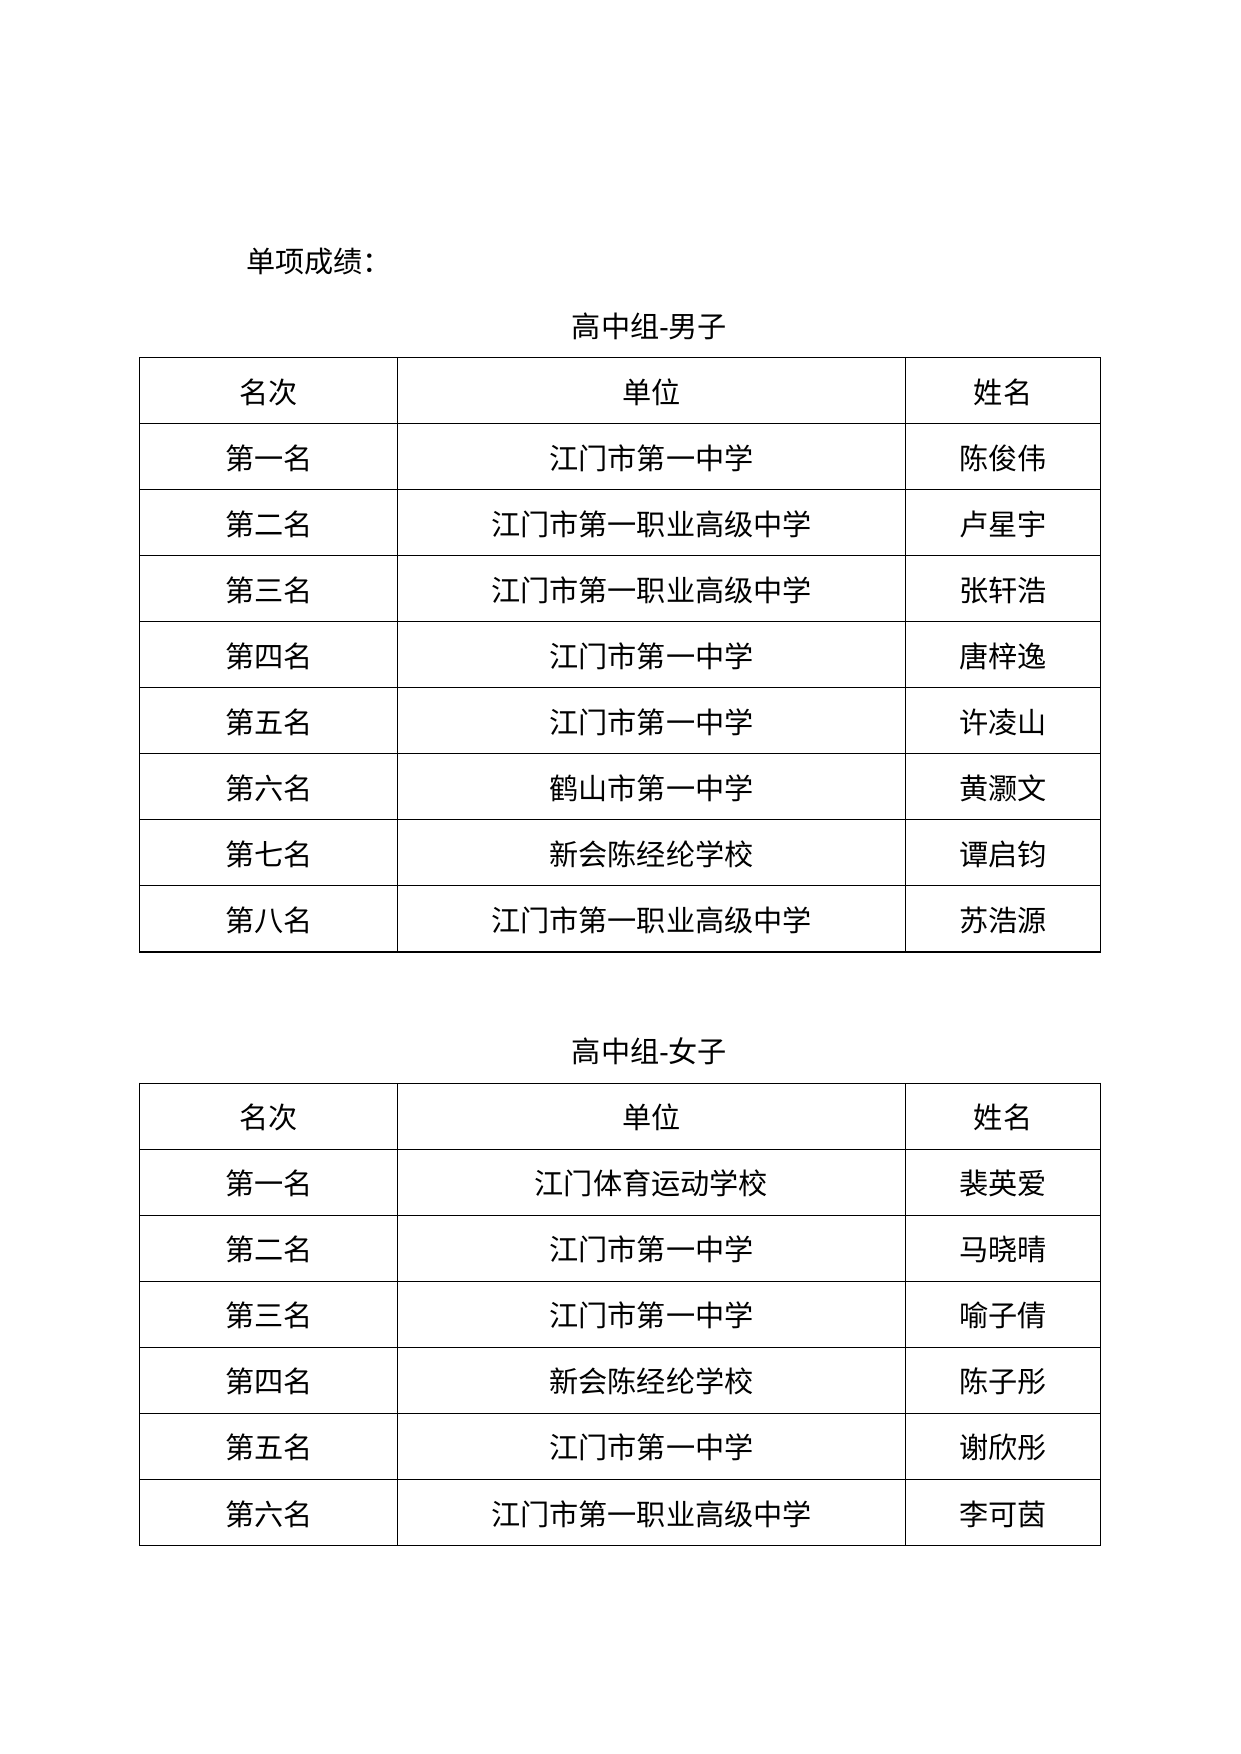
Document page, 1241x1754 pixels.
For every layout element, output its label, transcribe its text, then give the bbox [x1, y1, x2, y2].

table_cell 张轩浩 [906, 556, 1100, 621]
table_cell 李可茵 [906, 1480, 1100, 1545]
table_cell 第三名 [140, 556, 397, 621]
table_cell 江门市第一职业高级中学 [398, 1480, 905, 1545]
table_cell 第四名 [140, 622, 397, 687]
table_cell 江门市第一中学 [398, 1414, 905, 1479]
table_cell 唐梓逸 [906, 622, 1100, 687]
table_header 名次 [140, 1084, 397, 1148]
list 单项成绩： [187, 227, 1053, 292]
table_cell 第一名 [140, 424, 397, 489]
table_cell 江门市第一职业高级中学 [398, 490, 905, 555]
table_cell 第七名 [140, 820, 397, 885]
table_cell 黄灏文 [906, 754, 1100, 819]
table_cell 第六名 [140, 754, 397, 819]
table_cell 江门市第一职业高级中学 [398, 556, 905, 621]
table_cell 陈子彤 [906, 1348, 1100, 1413]
table_header 姓名 [906, 1084, 1100, 1148]
table_cell 第二名 [140, 1216, 397, 1281]
table_header 单位 [398, 1084, 905, 1148]
table_cell 谢欣彤 [906, 1414, 1100, 1479]
table_cell 第二名 [140, 490, 397, 555]
table_cell 苏浩源 [906, 886, 1100, 951]
table_cell 许凌山 [906, 688, 1100, 753]
table_cell 谭启钧 [906, 820, 1100, 885]
table_cell 陈俊伟 [906, 424, 1100, 489]
table_cell 第五名 [140, 1414, 397, 1479]
table_cell 第六名 [140, 1480, 397, 1545]
table_cell 第四名 [140, 1348, 397, 1413]
table_cell 江门体育运动学校 [398, 1150, 905, 1214]
table_cell 喻子倩 [906, 1282, 1100, 1347]
table_header 名次 [140, 358, 397, 423]
table_cell 第三名 [140, 1282, 397, 1347]
table_cell 裴英爱 [906, 1150, 1100, 1214]
table_cell 第八名 [140, 886, 397, 951]
table_cell 新会陈经纶学校 [398, 820, 905, 885]
table_cell 江门市第一中学 [398, 1216, 905, 1281]
table_cell 第一名 [140, 1150, 397, 1214]
table_cell 江门市第一中学 [398, 622, 905, 687]
table_cell 江门市第一中学 [398, 688, 905, 753]
table_cell 江门市第一职业高级中学 [398, 886, 905, 951]
list 高中组-女子 [187, 1017, 1053, 1082]
table_cell 卢星宇 [906, 490, 1100, 555]
table_cell 江门市第一中学 [398, 424, 905, 489]
list 高中组-男子 [187, 292, 1053, 357]
table_header 姓名 [906, 358, 1100, 423]
table_cell 马晓晴 [906, 1216, 1100, 1281]
table_cell 新会陈经纶学校 [398, 1348, 905, 1413]
table_cell 鹤山市第一中学 [398, 754, 905, 819]
table_cell 第五名 [140, 688, 397, 753]
table_header 单位 [398, 358, 905, 423]
table_cell 江门市第一中学 [398, 1282, 905, 1347]
